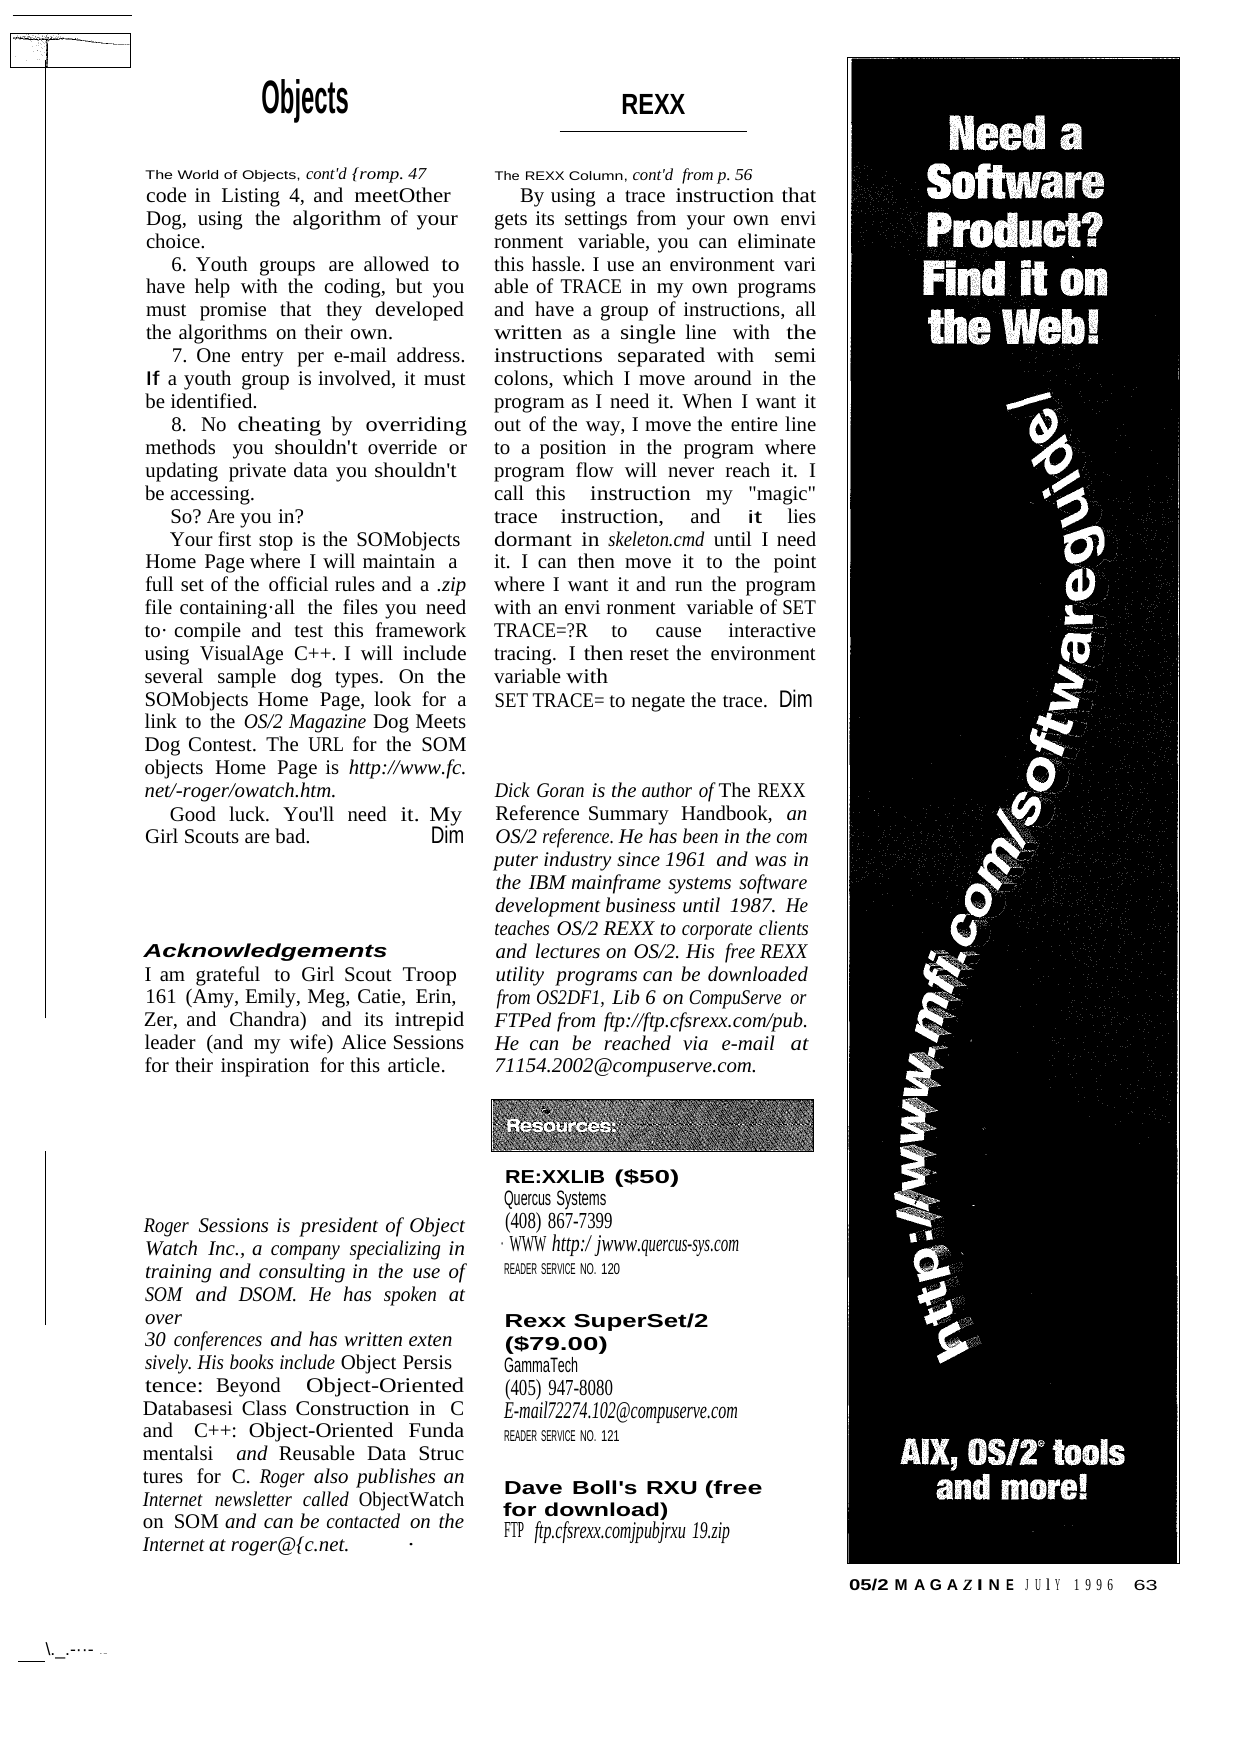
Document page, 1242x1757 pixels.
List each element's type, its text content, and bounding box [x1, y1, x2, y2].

text Roger Sessions is president of Object­ Watch Inc., a company specializing in training and consulting in the use of SOM and DSOM. He has spoken at over [144, 1214, 465, 1329]
text 71154.2002@compuserve.com. [494, 1054, 816, 1077]
text E-mail72274.102@compuserve.com [504, 1399, 816, 1423]
text READER SERVICE NO. 121 [504, 1427, 816, 1445]
text READER SERVICE NO. 120 [504, 1260, 816, 1278]
text Dick Goran is the author of The REXX Reference Summary Handbook, an OS/2 reference. He has been in the com­ puter industry since 1961 and was in the IBM mainframe systems software development business until 1987. He teaches OS/2 REXX to corporate clients and lectures on OS/2. His free REXX utility programs can be downloaded from OS2DF1, Lib 6 on CompuServe or FTPed from ftp://ftp.cfsrexx.com/pub. He can be reached via e-mail at [487, 779, 813, 1054]
picture [492, 1100, 813, 1151]
text 30 conferences and has written exten­ [145, 1329, 464, 1351]
text Home Page where I will maintain a [145, 551, 464, 573]
text SET TRACE= to negate the trace. Dim [494, 688, 819, 712]
text Acknowledgements [143, 940, 394, 962]
text Dave Boll's RXU (free for download) [503, 1476, 767, 1520]
text (408) 867-7399 [505, 1210, 816, 1233]
text tence: Beyond Object-Oriented Databasesi Class Construction in C and C++: Object-Oriented Funda­ mentalsi and Reusable Data Struc­ tures for C. Roger also publishes an Internet newsletter called ObjectWatch on SOM and can be contacted on the Internet at roger@{c.net. · [143, 1374, 464, 1556]
text 05/2 M A G A Z I N E J U l Y 1 9 9 6 63 [849, 1576, 1194, 1595]
text Your first stop is the SOMobjects [169, 528, 465, 551]
text full set of the official rules and a .zip file containing·all the files you need to· compile and test this framework using VisualAge C++. I will include several sample dog types. On the SOMobjects Home Page, look for a link to the OS/2 Magazine Dog Meets Dog Contest. The URL for the SOM­ objects Home Page is http://www.fc. net/-roger/owatch.htm. [144, 573, 466, 802]
text Girl Scouts are bad. Dim [145, 825, 469, 848]
text 6. Youth groups are allowed to [171, 253, 468, 276]
text GammaTech [504, 1355, 816, 1377]
text So? Are you in? [170, 505, 465, 528]
text sively. His books include Object Persis­ [145, 1351, 462, 1374]
text Rexx SuperSet/2 ($79.00) [504, 1309, 714, 1354]
text Quercus Systems [504, 1187, 816, 1210]
text 161 (Amy, Emily, Meg, Catie, Erin, [145, 986, 463, 1008]
text The World of Objects, cont'd {romp. 47 code in Listing 4, and meetOther­ Dog, using the algorithm of your choice. [145, 161, 466, 253]
text (405) 947-8080 [505, 1377, 816, 1399]
text 8. No cheating by overriding methods you shouldn't override or updating private data you shouldn't [145, 413, 467, 482]
text \._.-··- ·- [45, 1639, 1194, 1659]
picture [11, 34, 130, 67]
text 7. One entry per e-mail address. If a youth group is involved, it must be identified. [145, 344, 466, 413]
text RE:XXLIB ($50) [505, 1166, 816, 1187]
text Zer, and Chandra) and its intrepid leader (and my wife) Alice Sessions for their inspiration for this article. [144, 1008, 464, 1077]
text The REXX Column, cont'd from p. 56 [494, 164, 816, 183]
text have help with the coding, but you must promise that they developed the algorithms on their own. [146, 276, 464, 344]
text Good luck. You'll need it. My [169, 802, 467, 825]
text REXX [615, 87, 691, 121]
text I am grateful to Girl Scout Troop [144, 962, 464, 986]
picture [848, 58, 1179, 1563]
text FTP ftp.cfsrexx.comjpubjrxu 19.zip [504, 1521, 816, 1544]
text · WWW http:/ jwww.quercus-sys.com [500, 1233, 816, 1257]
text By using a trace instruction that gets its settings from your own envi­ ronment variable, you can eliminate this hassle. I use an environment vari­ able of TRACE in my own programs and have a group of instructions, all written as a single line with the instructions separated with semi­ colons, which I move around in the program as I need it. When I want it out of the way, I move the entire line to a position in the program where program flow will never reach it. I call this instruction my "magic" trace instruction, and it lies dormant in skeleton.cmd until I need it. I can then move it to the point where I want it and run the program with an envi­ ronment variable of SET TRACE=?R to cause interactive tracing. I then reset the environment variable with [494, 184, 816, 688]
text be accessing. [145, 482, 259, 505]
text Objects [253, 70, 356, 124]
